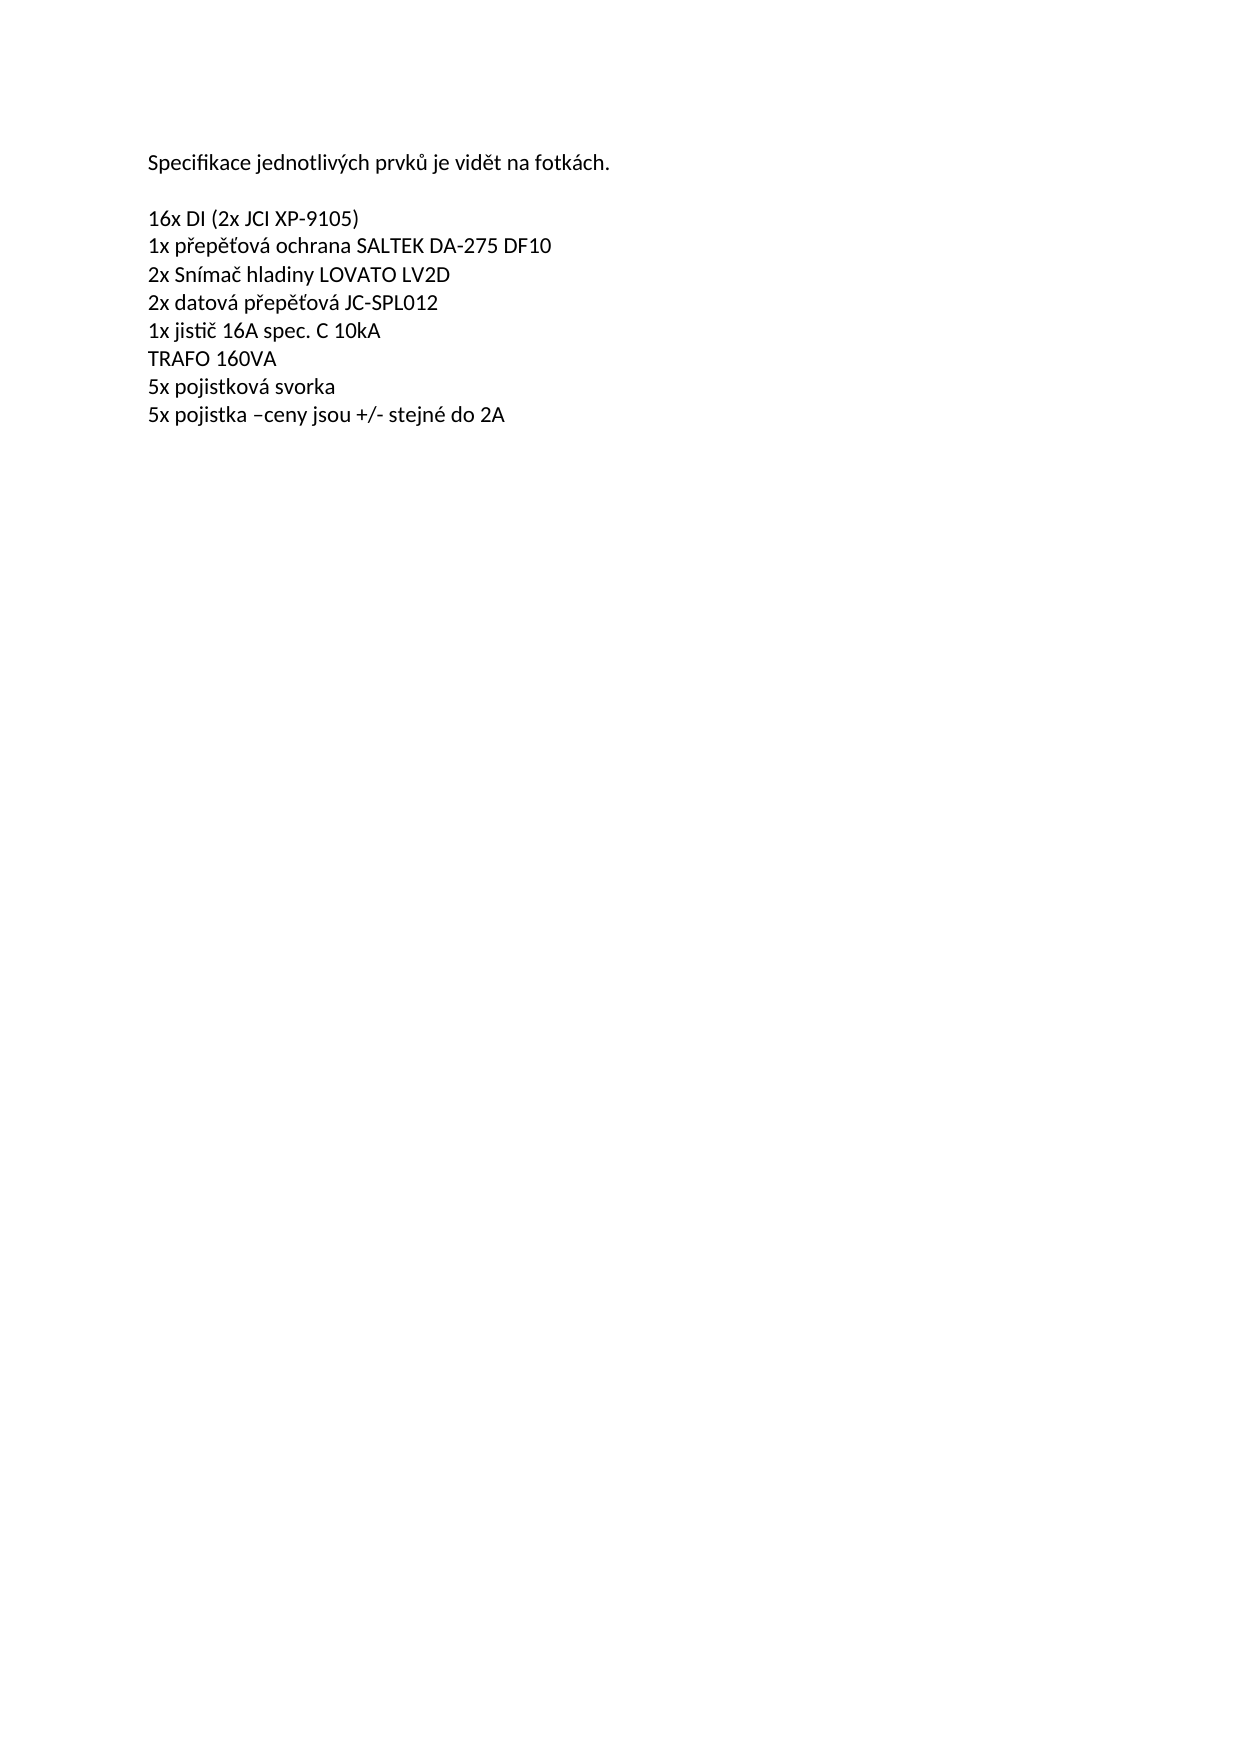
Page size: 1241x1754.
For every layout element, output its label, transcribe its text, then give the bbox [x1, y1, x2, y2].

text 5x pojistková svorka [148, 372, 1093, 400]
text 16x DI (2x JCI XP-9105) [148, 204, 1093, 232]
text 2x Snímač hladiny LOVATO LV2D [148, 260, 1093, 288]
text 1x přepěťová ochrana SALTEK DA-275 DF10 [148, 232, 1093, 260]
text TRAFO 160VA [148, 344, 1093, 372]
text 1x jistič 16A spec. C 10kA [148, 316, 1093, 344]
text 5x pojistka –ceny jsou +/- stejné do 2A [148, 400, 1093, 428]
text Specifikace jednotlivých prvků je vidět na fotkách. [148, 148, 1093, 176]
text 2x datová přepěťová JC-SPL012 [148, 288, 1093, 316]
